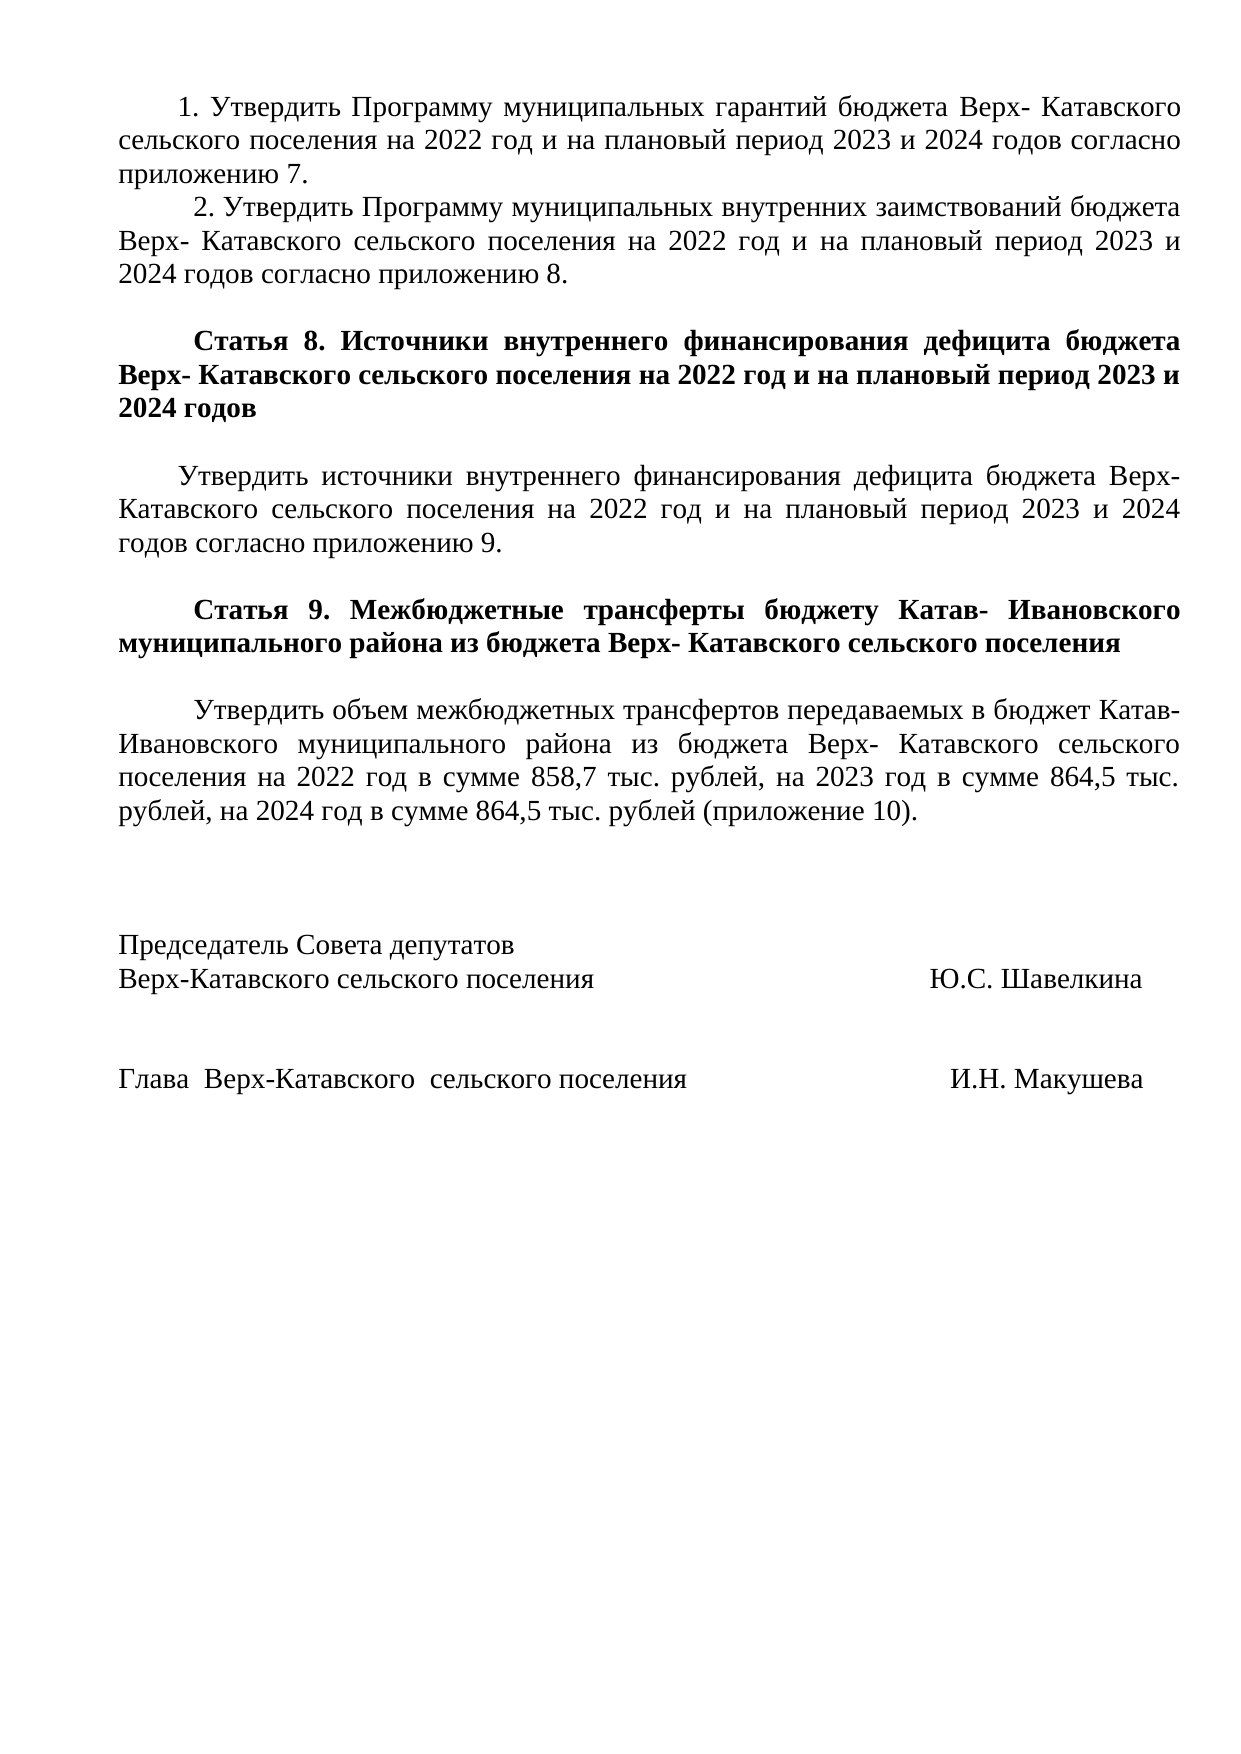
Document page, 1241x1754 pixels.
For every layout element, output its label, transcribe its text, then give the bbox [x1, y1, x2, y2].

text 1. Утвердить Программу муниципальных гарантий бюджета Верх- Катавского сельского поселения на 2022 год и на плановый период 2023 и 2024 годов согласно приложению 7. [118, 89, 1181, 189]
text 2. Утвердить Программу муниципальных внутренних заимствований бюджета Верх- Катавского сельского поселения на 2022 год и на плановый период 2023 и 2024 годов согласно приложению 8. [118, 189, 1181, 290]
text Утвердить источники внутреннего финансирования дефицита бюджета Верх- Катавского сельского поселения на 2022 год и на плановый период 2023 и 2024 годов согласно приложению 9. [118, 458, 1181, 558]
text Глава Верх-Катавского сельского поселения И.Н. Макушева [118, 1061, 1181, 1095]
text Верх-Катавского сельского поселения Ю.С. Шавелкина [118, 961, 1181, 994]
text Утвердить объем межбюджетных трансфертов передаваемых в бюджет Катав-Ивановского муниципального района из бюджета Верх- Катавского сельского поселения на 2022 год в сумме 858,7 тыс. рублей, на 2023 год в сумме 864,5 тыс. рублей, на 2024 год в сумме 864,5 тыс. рублей (приложение 10). [118, 692, 1181, 827]
text Председатель Совета депутатов [118, 927, 1181, 961]
text Статья 9. Межбюджетные трансферты бюджету Катав- Ивановского муниципального района из бюджета Верх- Катавского сельского поселения [118, 592, 1181, 659]
text Статья 8. Источники внутреннего финансирования дефицита бюджета Верх- Катавского сельского поселения на 2022 год и на плановый период 2023 и 2024 годов [118, 323, 1181, 424]
